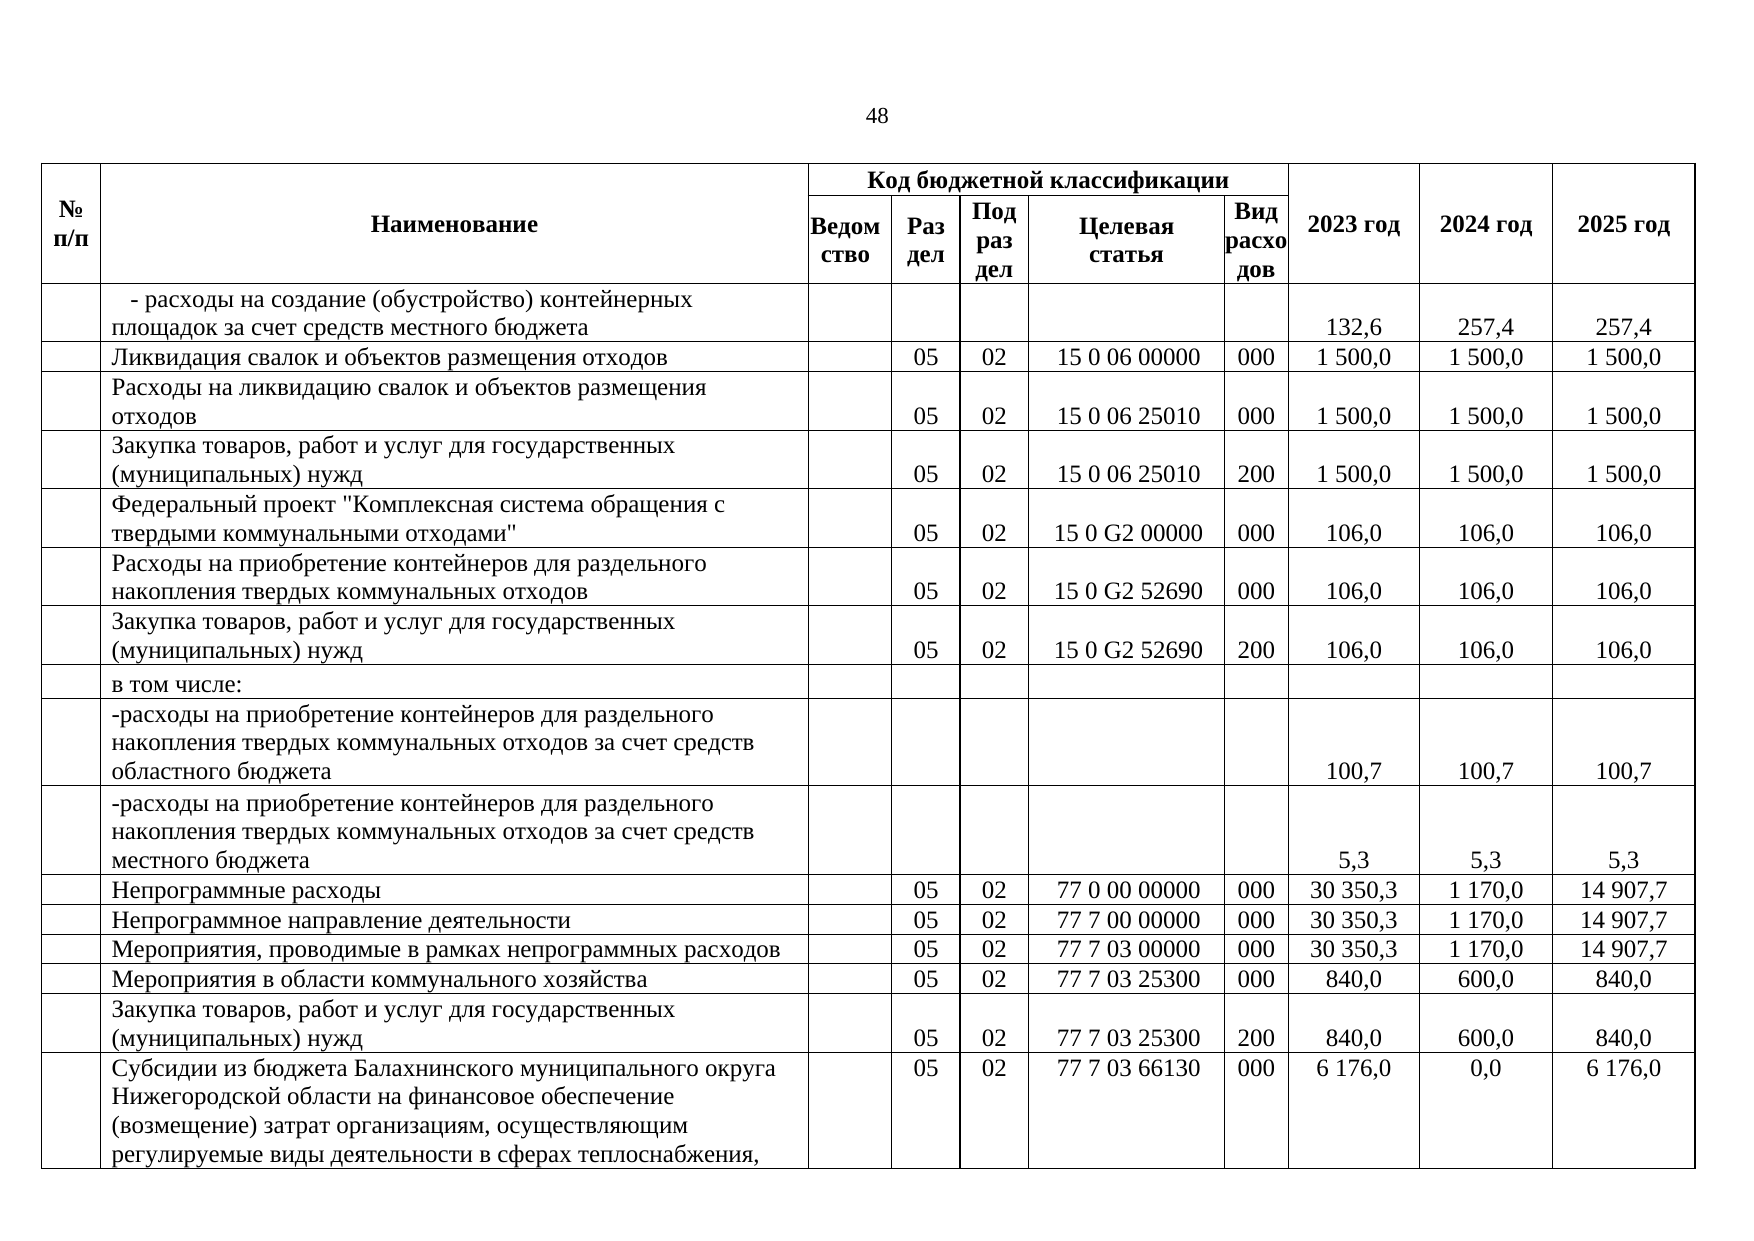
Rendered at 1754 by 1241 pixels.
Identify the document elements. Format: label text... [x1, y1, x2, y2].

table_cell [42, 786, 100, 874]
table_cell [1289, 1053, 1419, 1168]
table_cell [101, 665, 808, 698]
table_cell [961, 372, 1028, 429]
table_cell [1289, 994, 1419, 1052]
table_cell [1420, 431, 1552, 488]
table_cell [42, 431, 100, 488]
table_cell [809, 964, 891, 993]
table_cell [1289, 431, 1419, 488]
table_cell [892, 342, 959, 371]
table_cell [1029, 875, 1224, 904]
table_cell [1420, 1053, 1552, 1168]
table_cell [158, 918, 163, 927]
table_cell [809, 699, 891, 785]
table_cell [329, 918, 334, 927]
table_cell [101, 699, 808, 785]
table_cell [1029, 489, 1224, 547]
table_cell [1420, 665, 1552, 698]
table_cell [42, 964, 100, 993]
table_header Наименование [101, 164, 808, 283]
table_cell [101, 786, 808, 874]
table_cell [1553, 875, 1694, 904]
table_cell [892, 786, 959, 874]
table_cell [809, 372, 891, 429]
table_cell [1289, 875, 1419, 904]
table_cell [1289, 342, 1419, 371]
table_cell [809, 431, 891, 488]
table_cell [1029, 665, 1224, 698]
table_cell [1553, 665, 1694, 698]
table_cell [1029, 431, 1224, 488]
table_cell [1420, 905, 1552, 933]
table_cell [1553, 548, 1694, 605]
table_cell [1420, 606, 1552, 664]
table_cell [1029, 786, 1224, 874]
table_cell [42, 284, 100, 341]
table_header № п/п [42, 164, 100, 283]
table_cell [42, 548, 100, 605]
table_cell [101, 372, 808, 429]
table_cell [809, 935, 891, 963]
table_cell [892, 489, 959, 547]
table_cell Под раз дел [961, 196, 1028, 283]
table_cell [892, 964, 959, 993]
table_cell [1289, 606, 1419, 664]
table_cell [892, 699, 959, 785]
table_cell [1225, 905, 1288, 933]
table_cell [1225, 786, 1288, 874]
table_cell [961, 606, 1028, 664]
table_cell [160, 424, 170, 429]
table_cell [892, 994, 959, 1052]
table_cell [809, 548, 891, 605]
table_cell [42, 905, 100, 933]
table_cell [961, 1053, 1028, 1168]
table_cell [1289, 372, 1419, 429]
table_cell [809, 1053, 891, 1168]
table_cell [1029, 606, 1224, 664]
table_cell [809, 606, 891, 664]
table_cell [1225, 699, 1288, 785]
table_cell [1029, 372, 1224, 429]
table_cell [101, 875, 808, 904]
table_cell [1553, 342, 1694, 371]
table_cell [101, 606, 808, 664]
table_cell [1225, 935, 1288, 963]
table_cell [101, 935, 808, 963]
table_cell Целевая статья [1029, 196, 1224, 283]
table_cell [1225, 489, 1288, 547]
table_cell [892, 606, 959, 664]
table_header 2025 год [1553, 164, 1694, 283]
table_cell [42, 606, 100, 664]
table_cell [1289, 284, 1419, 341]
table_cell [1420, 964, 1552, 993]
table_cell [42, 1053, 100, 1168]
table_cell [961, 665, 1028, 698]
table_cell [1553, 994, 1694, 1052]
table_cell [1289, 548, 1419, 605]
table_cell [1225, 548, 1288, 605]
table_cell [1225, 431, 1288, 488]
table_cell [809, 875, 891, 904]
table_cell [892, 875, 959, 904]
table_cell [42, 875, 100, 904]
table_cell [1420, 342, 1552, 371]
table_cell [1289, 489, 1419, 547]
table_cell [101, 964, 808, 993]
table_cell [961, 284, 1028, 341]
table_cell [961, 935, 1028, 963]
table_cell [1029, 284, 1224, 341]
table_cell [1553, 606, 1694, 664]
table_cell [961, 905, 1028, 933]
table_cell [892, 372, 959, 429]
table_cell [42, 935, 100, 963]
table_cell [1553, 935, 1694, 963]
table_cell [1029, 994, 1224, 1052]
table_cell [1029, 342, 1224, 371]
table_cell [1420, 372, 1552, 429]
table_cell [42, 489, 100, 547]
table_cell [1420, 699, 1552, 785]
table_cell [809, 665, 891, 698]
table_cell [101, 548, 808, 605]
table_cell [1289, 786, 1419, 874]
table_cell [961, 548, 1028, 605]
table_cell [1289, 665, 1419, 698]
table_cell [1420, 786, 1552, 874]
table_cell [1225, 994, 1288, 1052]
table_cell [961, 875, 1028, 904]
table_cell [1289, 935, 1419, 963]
table_header Код бюджетной классификации [809, 164, 1288, 195]
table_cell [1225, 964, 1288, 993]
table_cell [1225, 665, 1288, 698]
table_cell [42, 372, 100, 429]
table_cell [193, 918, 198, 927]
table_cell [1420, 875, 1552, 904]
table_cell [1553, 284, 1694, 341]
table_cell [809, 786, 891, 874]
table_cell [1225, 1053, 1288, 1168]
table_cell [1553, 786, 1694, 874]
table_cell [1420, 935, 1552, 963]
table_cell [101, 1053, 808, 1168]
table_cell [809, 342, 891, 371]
table_cell Вид расхо дов [1225, 196, 1288, 283]
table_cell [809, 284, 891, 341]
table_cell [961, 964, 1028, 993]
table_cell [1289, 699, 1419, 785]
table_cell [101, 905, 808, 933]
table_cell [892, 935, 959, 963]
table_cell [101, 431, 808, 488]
table_cell Ведом ство [809, 196, 891, 283]
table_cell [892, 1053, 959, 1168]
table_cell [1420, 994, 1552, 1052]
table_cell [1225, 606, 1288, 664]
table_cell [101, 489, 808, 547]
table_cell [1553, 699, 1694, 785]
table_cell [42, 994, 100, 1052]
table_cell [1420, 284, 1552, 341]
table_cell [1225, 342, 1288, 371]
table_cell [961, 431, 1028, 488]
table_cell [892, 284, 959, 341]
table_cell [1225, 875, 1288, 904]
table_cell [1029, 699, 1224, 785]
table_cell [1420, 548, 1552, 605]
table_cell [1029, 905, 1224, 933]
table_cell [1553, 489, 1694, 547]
table_cell Раз дел [892, 196, 959, 283]
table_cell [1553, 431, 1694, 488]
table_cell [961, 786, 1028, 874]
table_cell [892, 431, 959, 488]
table_header 2023 год [1289, 164, 1419, 283]
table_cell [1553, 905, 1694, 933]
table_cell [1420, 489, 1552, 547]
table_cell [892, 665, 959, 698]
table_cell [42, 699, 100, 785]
table_header 2024 год [1420, 164, 1552, 283]
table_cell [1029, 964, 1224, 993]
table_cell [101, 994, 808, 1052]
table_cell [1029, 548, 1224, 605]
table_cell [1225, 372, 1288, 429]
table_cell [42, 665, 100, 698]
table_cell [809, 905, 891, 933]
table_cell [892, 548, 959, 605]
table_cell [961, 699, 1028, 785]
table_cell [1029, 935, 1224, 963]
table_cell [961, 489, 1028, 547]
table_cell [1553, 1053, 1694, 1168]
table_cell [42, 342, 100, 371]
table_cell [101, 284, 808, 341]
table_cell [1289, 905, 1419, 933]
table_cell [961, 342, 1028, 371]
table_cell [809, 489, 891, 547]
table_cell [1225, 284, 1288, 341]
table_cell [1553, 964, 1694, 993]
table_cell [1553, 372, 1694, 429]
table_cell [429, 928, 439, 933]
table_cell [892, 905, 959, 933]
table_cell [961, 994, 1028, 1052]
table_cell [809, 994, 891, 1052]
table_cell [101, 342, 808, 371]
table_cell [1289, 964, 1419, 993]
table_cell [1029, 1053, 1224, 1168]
